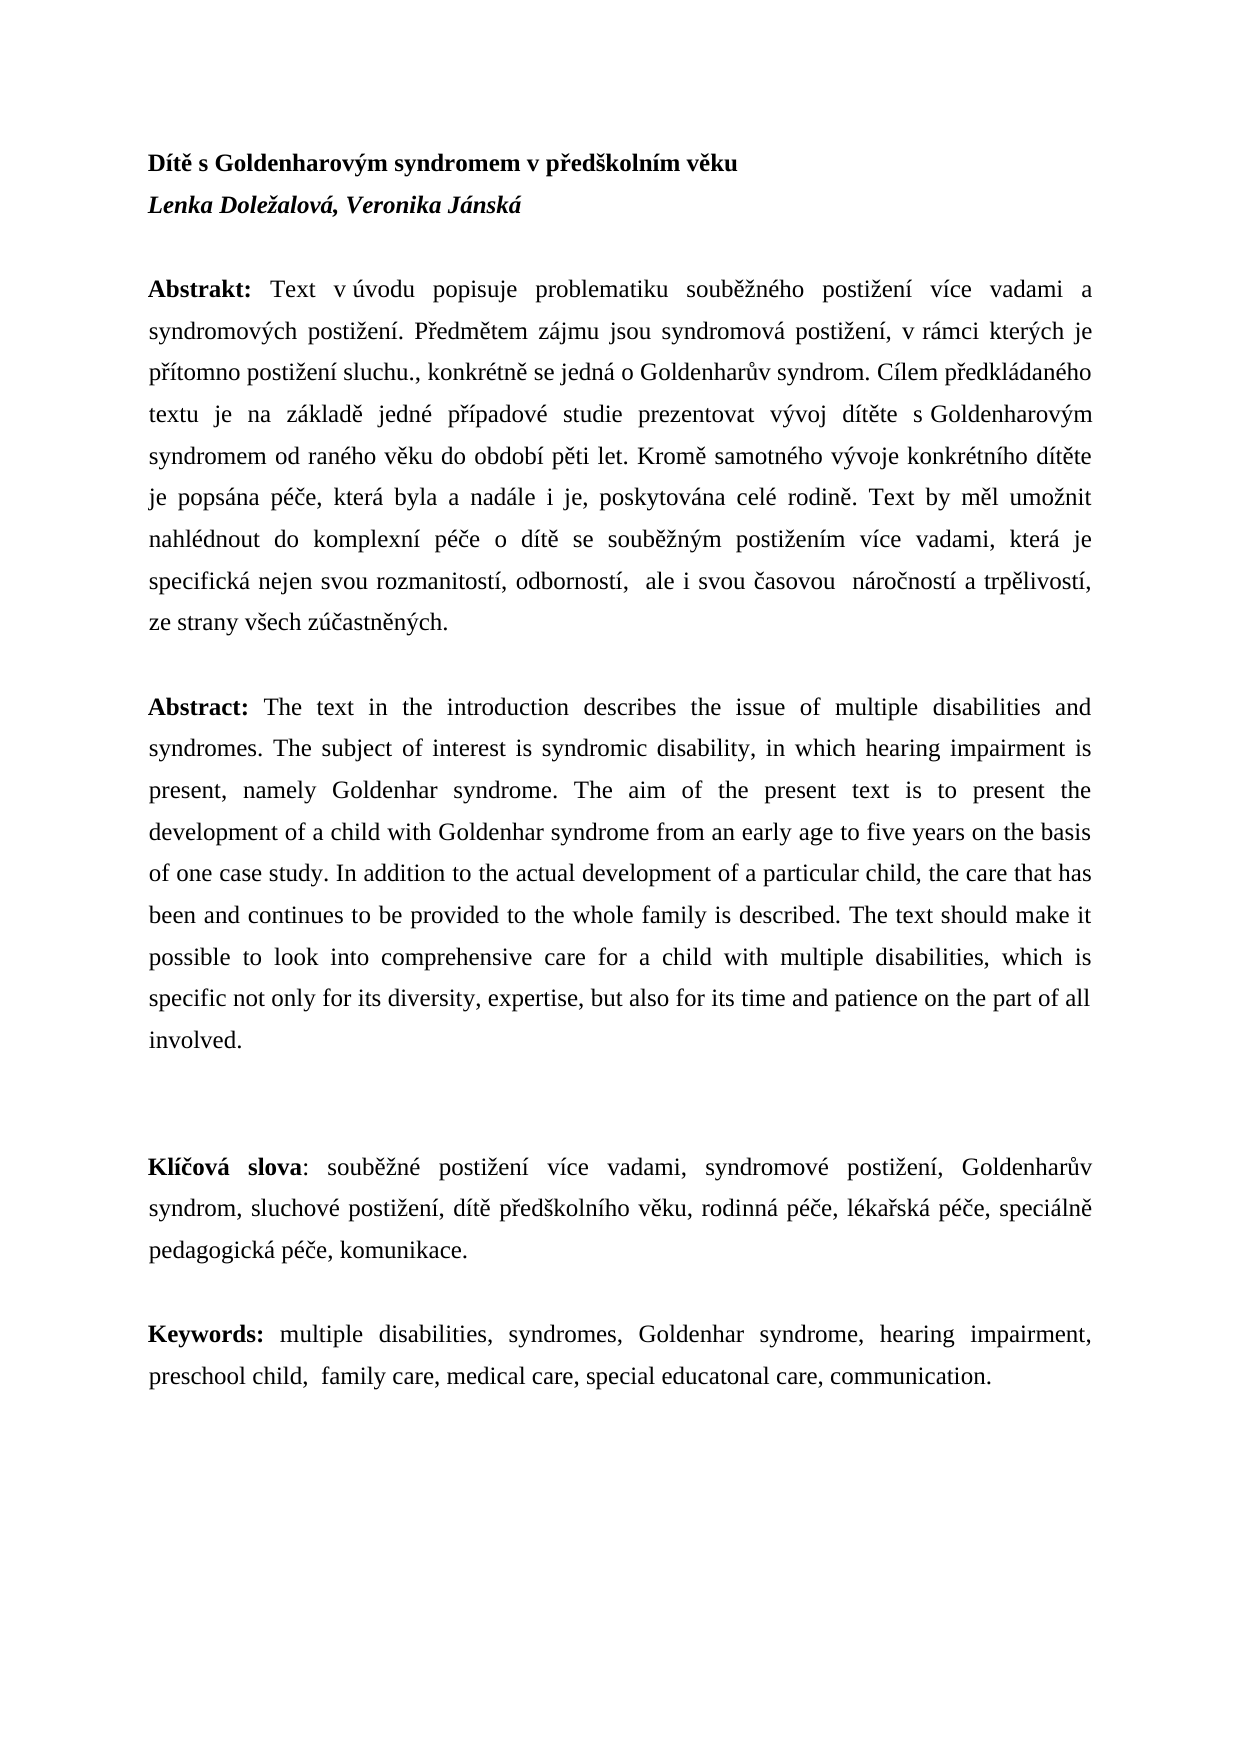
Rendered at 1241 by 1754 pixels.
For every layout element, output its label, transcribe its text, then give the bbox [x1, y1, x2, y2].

text Abstrakt: Text v úvodu popisuje problematiku souběžného postižení více vadami a syndromových postižení. Předmětem zájmu jsou syndromová postižení, v rámci kterých je přítomno postižení sluchu., konkrétně se jedná o Goldenharův syndrom. Cílem předkládaného textu je na základě jedné případové studie prezentovat vývoj dítěte s Goldenharovým syndromem od raného věku do období pěti let. Kromě samotného vývoje konkrétního dítěte je popsána péče, která byla a nadále i je, poskytována celé rodině. Text by měl umožnit nahlédnout do komplexní péče o dítě se souběžným postižením více vadami, která je specifická nejen svou rozmanitostí, odborností, ale i svou časovou náročností a trpělivostí, ze strany všech zúčastněných. [148, 274, 1093, 636]
text Abstract: The text in the introduction describes the issue of multiple disabilities and syndromes. The subject of interest is syndromic disability, in which hearing impairment is present, namely Goldenhar syndrome. The aim of the present text is to present the development of a child with Goldenhar syndrome from an early age to five years on the basis of one case study. In addition to the actual development of a particular child, the care that has been and continues to be provided to the whole family is described. The text should make it possible to look into comprehensive care for a child with multiple disabilities, which is specific not only for its diversity, expertise, but also for its time and patience on the part of all involved. [148, 692, 1093, 1054]
text Klíčová slova: souběžné postižení více vadami, syndromové postižení, Goldenharův syndrom, sluchové postižení, dítě předškolního věku, rodinná péče, lékařská péče, speciálně pedagogická péče, komunikace. [148, 1152, 1093, 1264]
text Keywords: multiple disabilities, syndromes, Goldenhar syndrome, hearing impairment, preschool child, family care, medical care, special educatonal care, communication. [148, 1319, 1093, 1390]
text Lenka Doležalová, Veronika Jánská [148, 190, 1093, 218]
text Dítě s Goldenharovým syndromem v předškolním věku [148, 148, 1093, 176]
